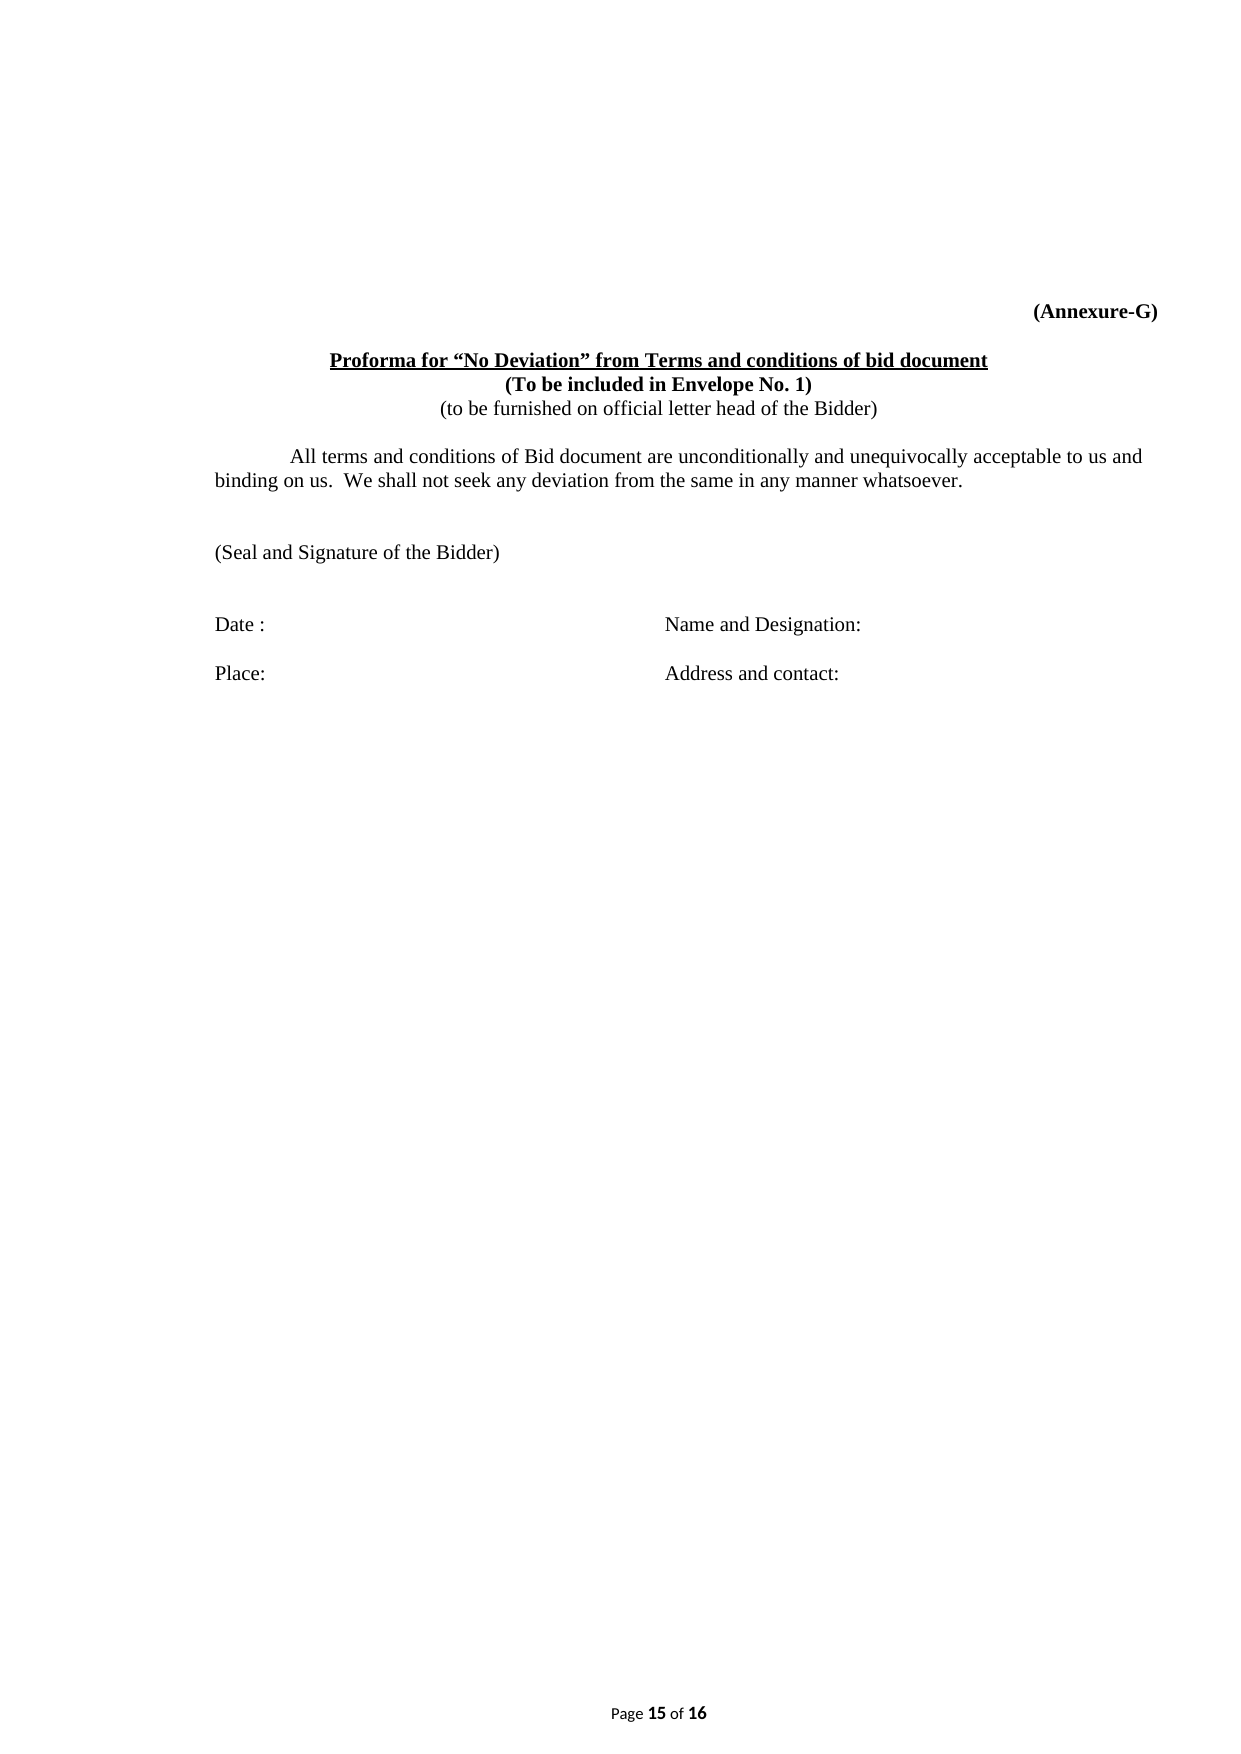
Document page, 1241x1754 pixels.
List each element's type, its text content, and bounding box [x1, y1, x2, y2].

text All terms and conditions of Bid document are unconditionally and unequivocally acceptable to us and binding on us. We shall not seek any deviation from the same in any manner whatsoever. [214, 444, 1143, 492]
text Date : Name and Designation: [139, 612, 1178, 636]
text (To be included in Envelope No. 1) [139, 372, 1178, 396]
text (Seal and Signature of the Bidder) [139, 540, 1178, 564]
text (Annexure-G) [184, 299, 1158, 323]
text Place: Address and contact: [139, 660, 1178, 684]
text Proforma for “No Deviation” from Terms and conditions of bid document [139, 348, 1178, 372]
text (to be furnished on official letter head of the Bidder) [139, 396, 1178, 420]
